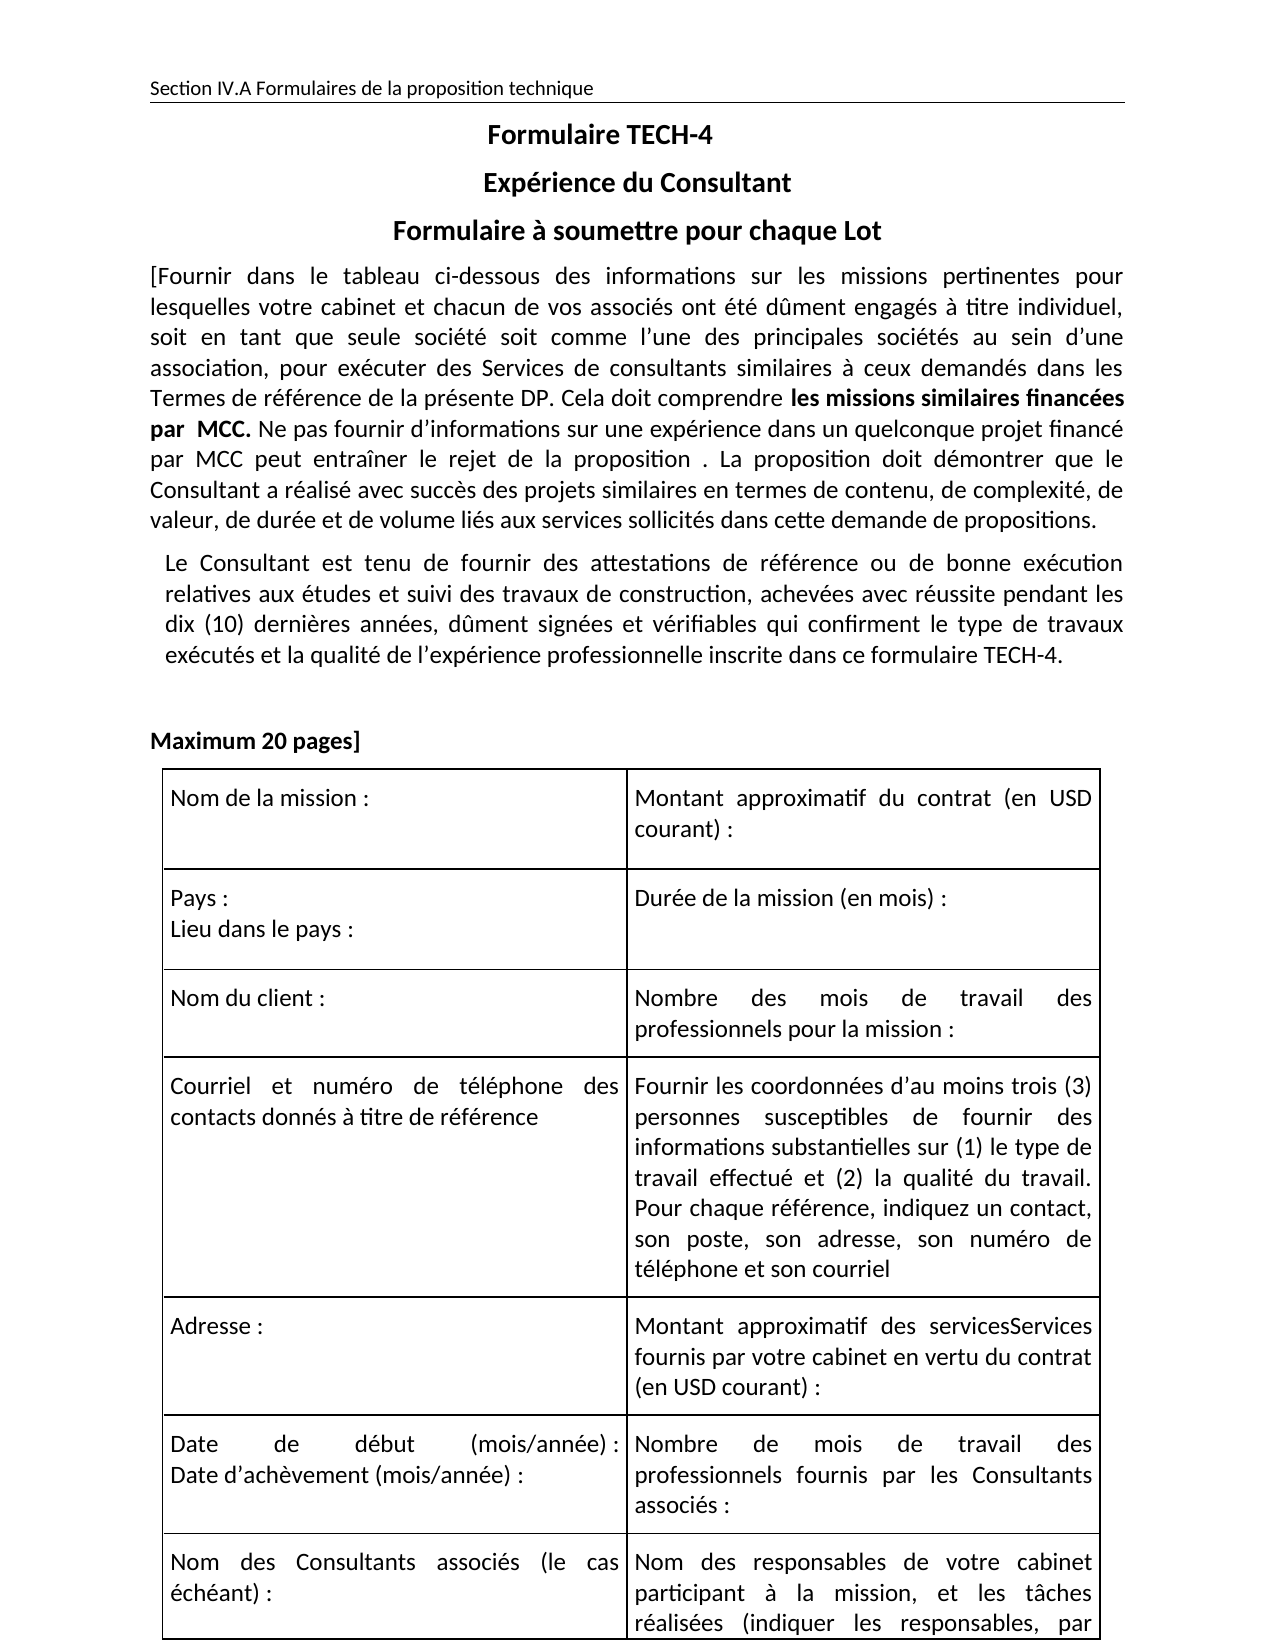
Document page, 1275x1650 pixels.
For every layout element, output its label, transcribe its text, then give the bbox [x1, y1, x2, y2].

subtitle Expérience du Consultant [150, 164, 1125, 200]
table_header Nom de la mission : [163, 770, 626, 868]
table_cell Montant approximatif des servicesServices fournis par votre cabinet en vertu du contrat (en USD courant) : [628, 1298, 1099, 1414]
table_cell Adresse : [163, 1297, 626, 1414]
table_cell Nom du client : [163, 970, 626, 1056]
text Maximum 20 pages] [150, 725, 1125, 756]
text Le Consultant est tenu de fournir des attestations de référence ou de bonne exécution relatives aux études et suivi des travaux de construction, achevées avec réussite pendant les dix (10) dernières années, dûment signées et vérifiables qui confirment le type de travaux exécutés et la qualité de l’expérience professionnelle inscrite dans ce formulaire TECH-4. [165, 548, 1125, 670]
subtitle Formulaire TECH-4 [150, 116, 1125, 152]
subtitle Formulaire à soumettre pour chaque Lot [150, 212, 1125, 248]
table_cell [628, 1534, 1099, 1638]
table_cell Pays : Lieu dans le pays : [163, 869, 626, 968]
table_cell Fournir les coordonnées d’au moins trois (3) personnes susceptibles de fournir des informations substantielles sur (1) le type de travail effectué et (2) la qualité du travail. Pour chaque référence, indiquez un contact, son poste, son adresse, son numéro de téléphone et son courriel [628, 1058, 1099, 1296]
table_cell Date de début (mois/année) : Date d’achèvement (mois/année) : [163, 1415, 626, 1532]
table_cell Nombre des mois de travail des professionnels pour la mission : [628, 970, 1099, 1056]
table_header Montant approximatif du contrat (en USD courant) : [628, 770, 1099, 868]
table_cell Durée de la mission (en mois) : [628, 870, 1099, 968]
text [Fournir dans le tableau ci-dessous des informations sur les missions pertinentes pour lesquelles votre cabinet et chacun de vos associés ont été dûment engagés à titre individuel, soit en tant que seule société soit comme l’une des principales sociétés au sein d’une association, pour exécuter des Services de consultants similaires à ceux demandés dans les Termes de référence de la présente DP. Cela doit comprendre les missions similaires financées par MCC. Ne pas fournir d’informations sur une expérience dans un quelconque projet financé par MCC peut entraîner le rejet de la proposition . La proposition doit démontrer que le Consultant a réalisé avec succès des projets similaires en termes de contenu, de complexité, de valeur, de durée et de volume liés aux services sollicités dans cette demande de propositions. [150, 260, 1125, 535]
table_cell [163, 1534, 626, 1638]
table_cell Nombre de mois de travail des professionnels fournis par les Consultants associés : [628, 1416, 1099, 1532]
table_cell Courriel et numéro de téléphone des contacts donnés à titre de référence [163, 1057, 626, 1296]
